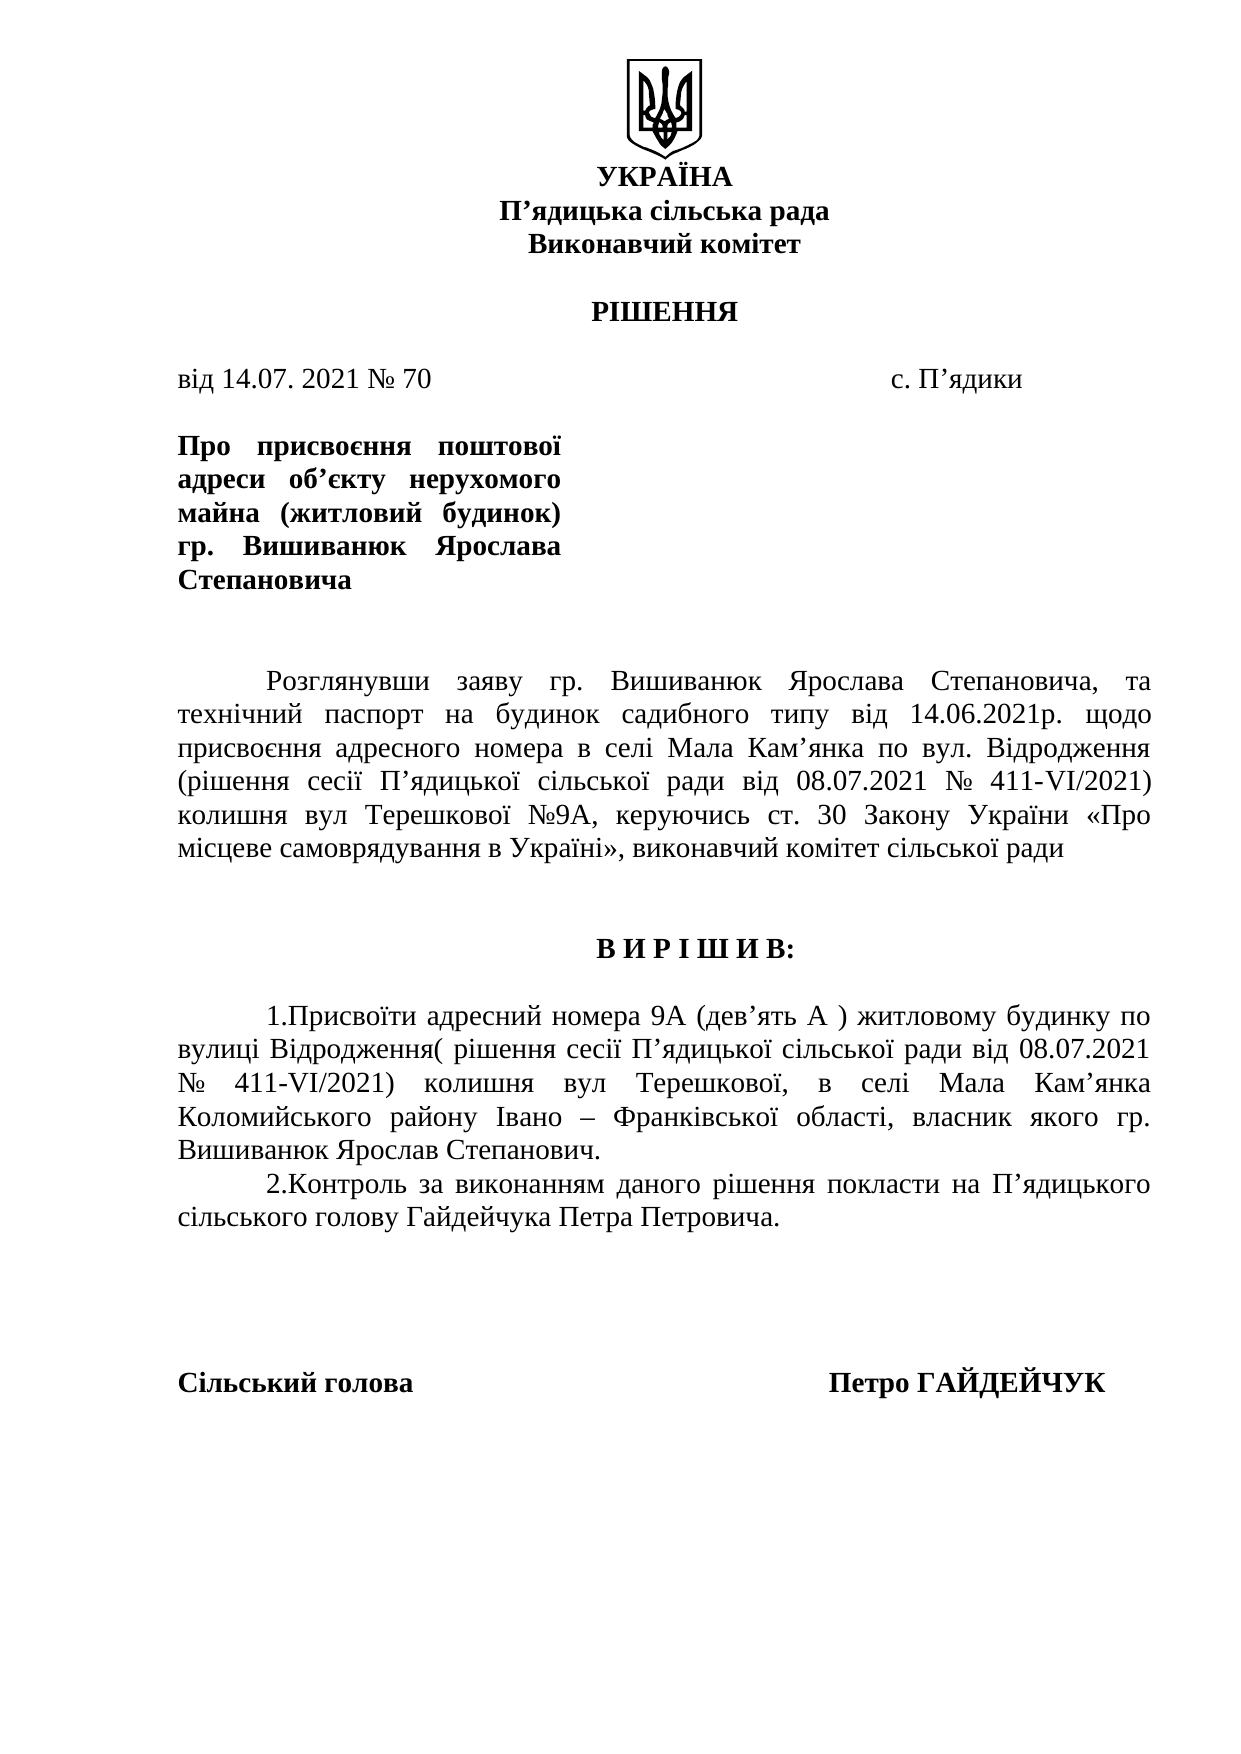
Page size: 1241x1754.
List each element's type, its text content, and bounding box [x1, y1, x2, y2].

text П’ядицька сільська рада [177, 193, 1152, 227]
text Виконавчий комітет [177, 227, 1152, 260]
text Сільський голова Петро ГАЙДЕЙЧУК [177, 1365, 1152, 1398]
text Розглянувши заяву гр. Вишиванюк Ярослава Степановича, та технічний паспорт на будинок садибного типу від 14.06.2021р. щодо присвоєння адресного номера в селі Мала Кам’янка по вул. Відродження (рішення сесії П’ядицької сільської ради від 08.07.2021 № 411-VI/2021) колишня вул Терешкової №9А, керуючись ст. 30 Закону України «Про місцеве самоврядування в Україні», виконавчий комітет сільської ради [177, 663, 1152, 864]
text РІШЕННЯ [177, 294, 1152, 327]
text від 14.07. 2021 № 70 с. П’ядики [177, 361, 1152, 394]
title В И Р І Ш И В: [177, 931, 1152, 964]
title 2.Контроль за виконанням даного рішення покласти на П’ядицького сільського голову Гайдейчука Петра Петровича. [177, 1166, 1152, 1233]
text Про присвоєння поштової адреси об’єкту нерухомого майна (житловий будинок) гр. Вишиванюк Ярослава Степановича [177, 428, 561, 596]
title 1.Присвоїти адресний номера 9А (дев’ять А ) житловому будинку по вулиці Відродження( рішення сесії П’ядицької сільської ради від 08.07.2021 № 411-VI/2021) колишня вул Терешкової, в селі Мала Кам’янка Коломийського району Івано – Франківської області, власник якого гр. Вишиванюк Ярослав Степанович. [177, 998, 1152, 1166]
text УКРАЇНА [177, 159, 1152, 193]
